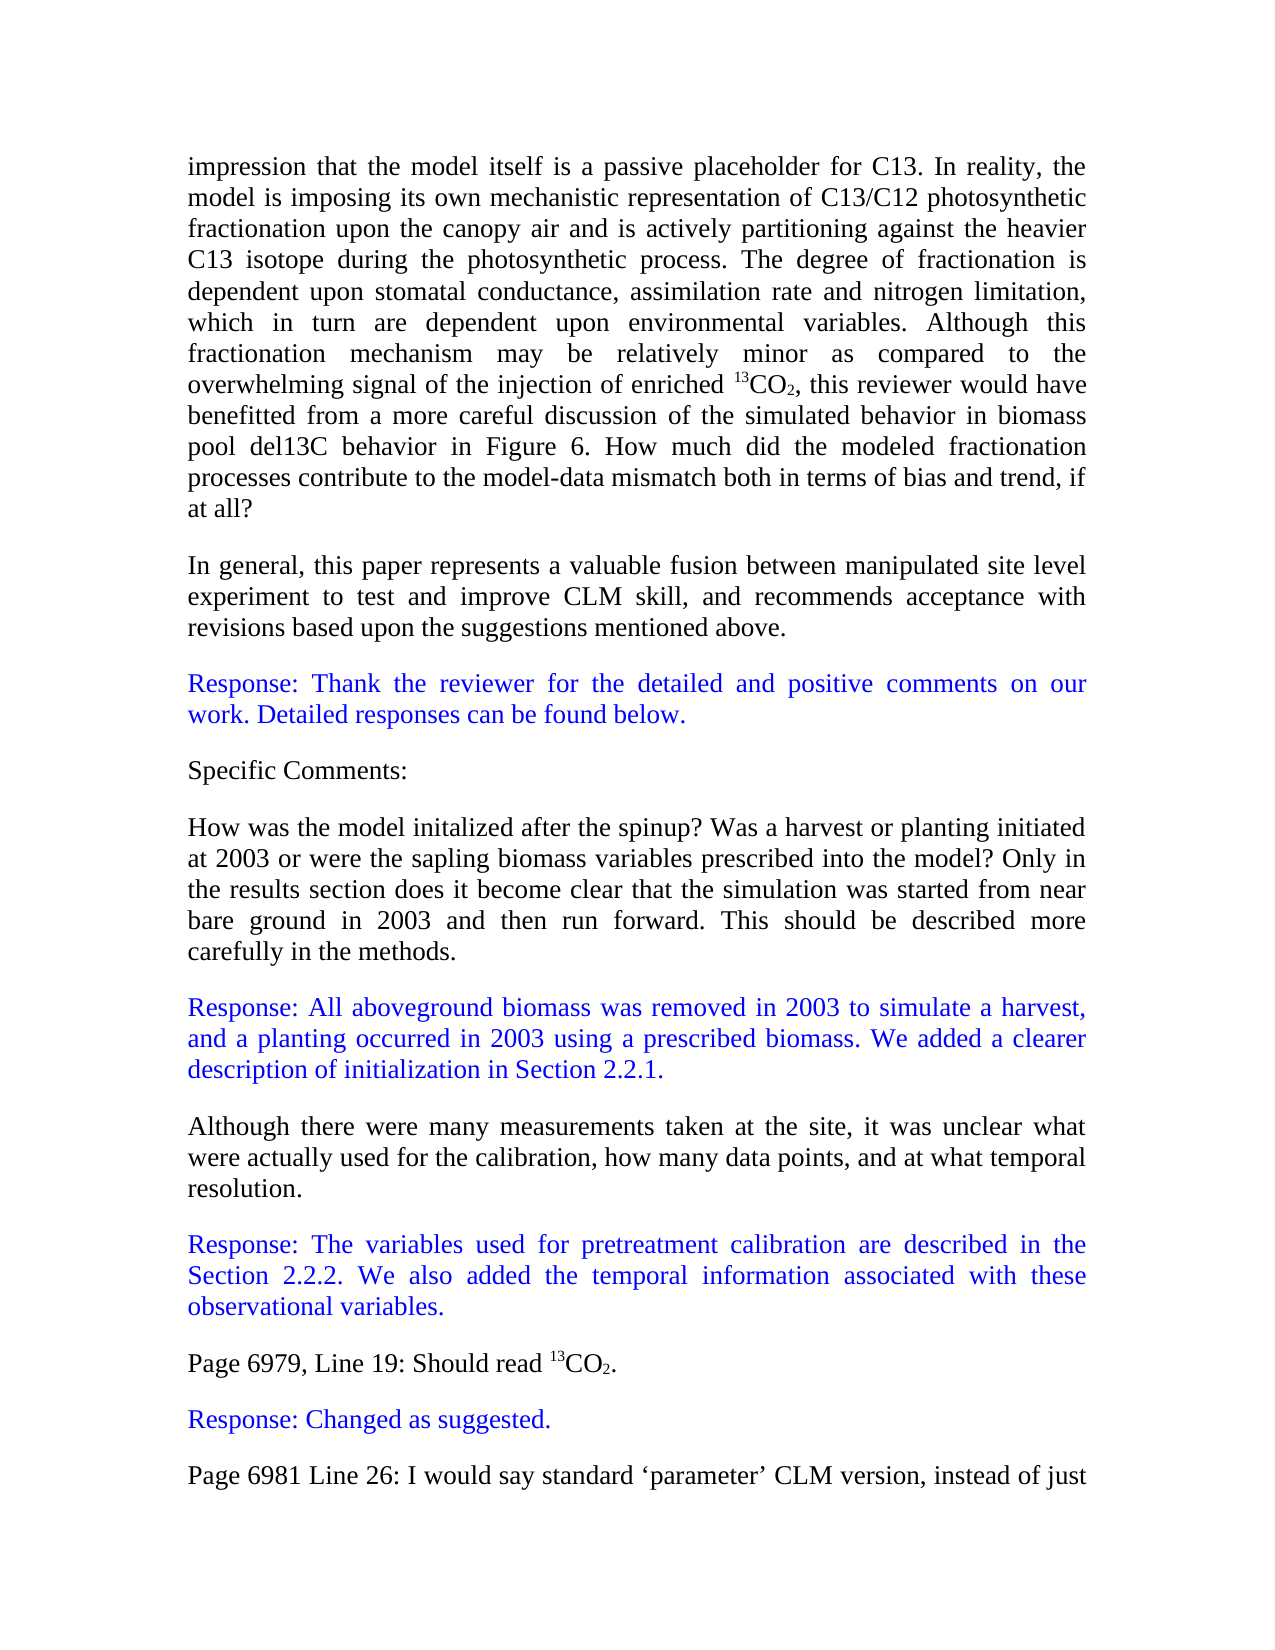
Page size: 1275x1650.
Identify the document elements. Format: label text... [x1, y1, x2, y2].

text In general, this paper represents a valuable fusion between manipulated site level experiment to test and improve CLM skill, and recommends acceptance with revisions based upon the suggestions mentioned above. [187, 549, 1087, 642]
text Specific Comments: [187, 754, 1087, 786]
text Response: The variables used for pretreatment calibration are described in the Section 2.2.2. We also added the temporal information associated with these observational variables. [187, 1228, 1087, 1322]
text Response: All aboveground biomass was removed in 2003 to simulate a harvest, and a planting occurred in 2003 using a prescribed biomass. We added a clearer description of initialization in Section 2.2.1. [187, 991, 1087, 1085]
text Page 6979, Line 19: Should read 13CO2. [187, 1347, 1087, 1378]
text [187, 1459, 1087, 1490]
text Although there were many measurements taken at the site, it was unclear what were actually used for the calibration, how many data points, and at what temporal resolution. [187, 1110, 1087, 1203]
text Response: Thank the reviewer for the detailed and positive comments on our work. Detailed responses can be found below. [187, 667, 1087, 729]
text Response: Changed as suggested. [187, 1403, 1087, 1434]
text How was the model initalized after the spinup? Was a harvest or planting initiated at 2003 or were the sapling biomass variables prescribed into the model? Only in the results section does it become clear that the simulation was started from near bare ground in 2003 and then run forward. This should be described more carefully in the methods. [187, 811, 1087, 966]
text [187, 150, 1087, 524]
